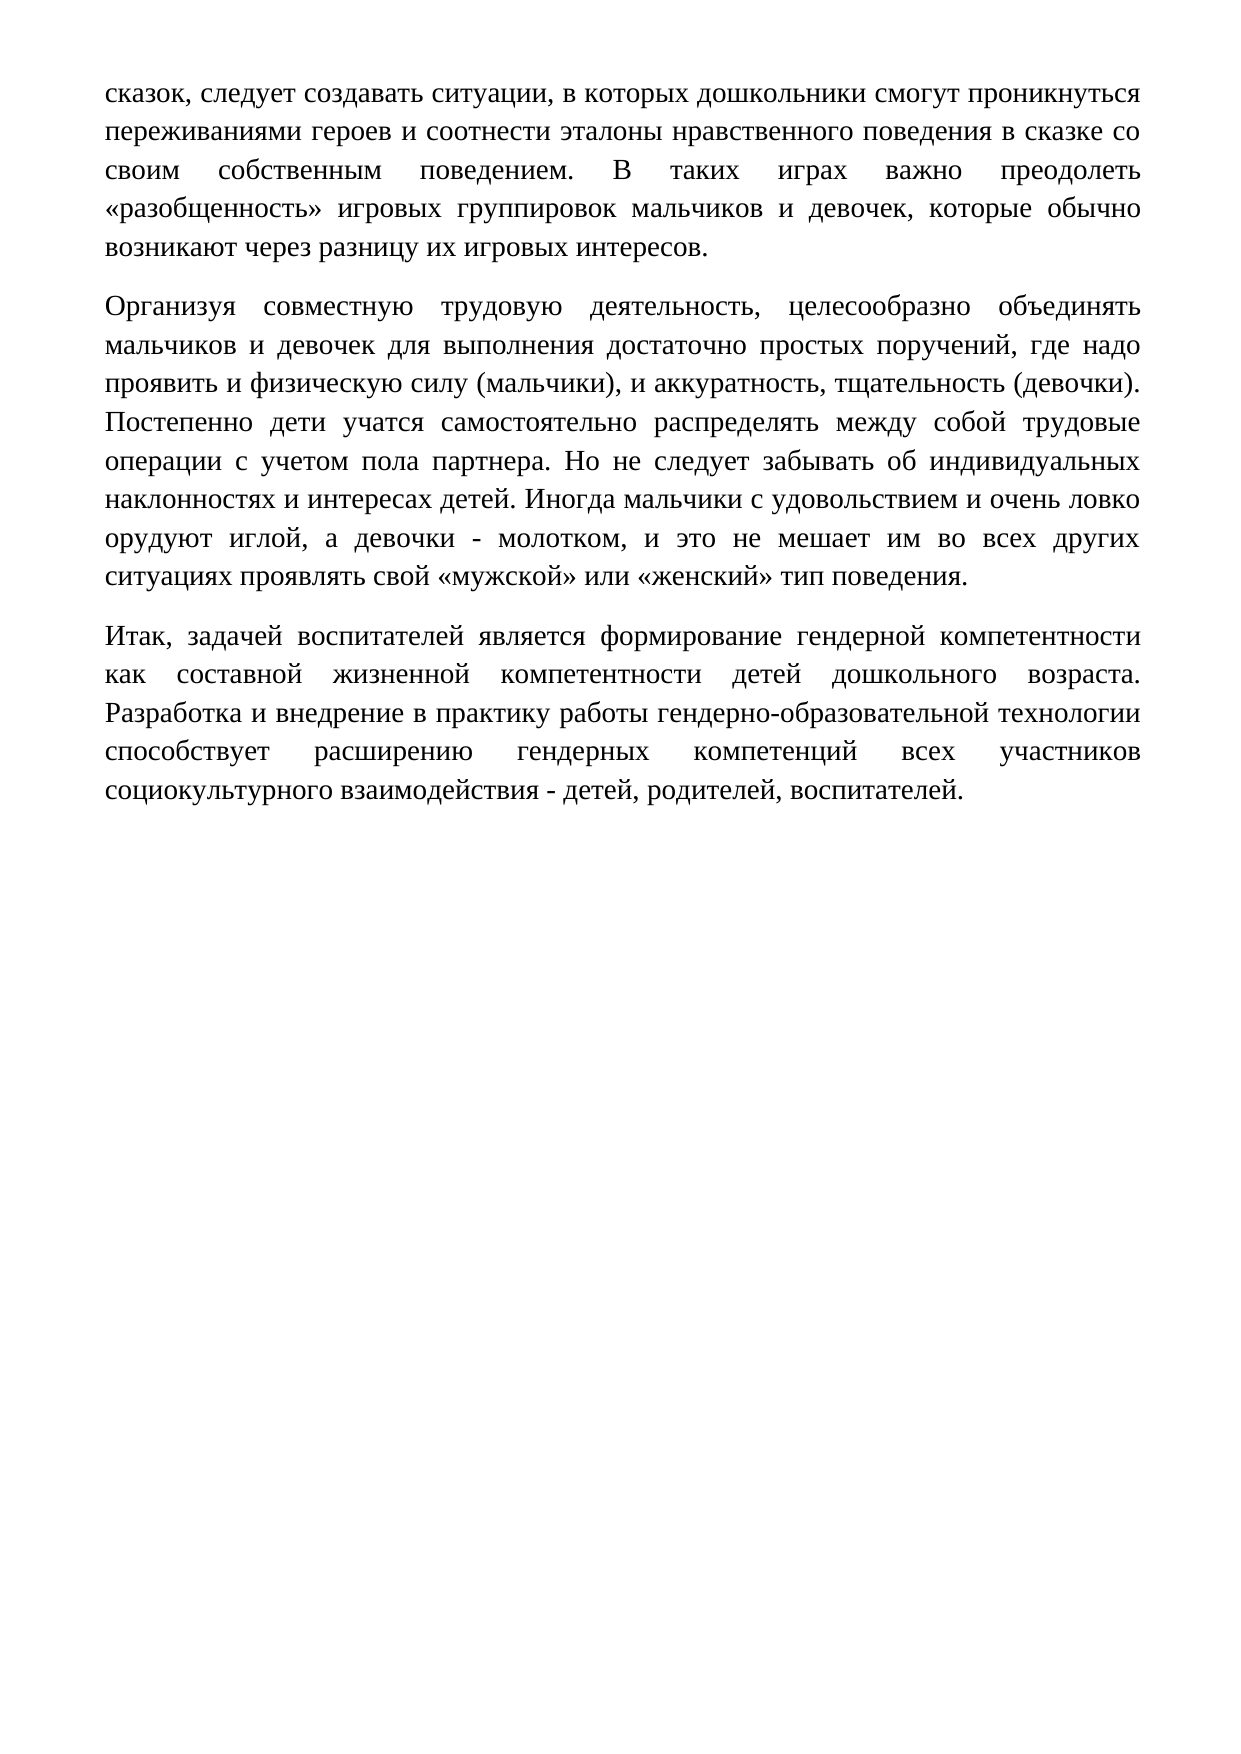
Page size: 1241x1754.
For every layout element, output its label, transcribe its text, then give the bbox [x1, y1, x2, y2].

text Итак, задачей воспитателей является формирование гендерной компетентности как составной жизненной компетентности детей дошкольного возраста. Разработка и внедрение в практику работы гендерно-образовательной технологии способствует расширению гендерных компетенций всех участников социокультурного взаимодействия - детей, родителей, воспитателей. [104, 618, 1142, 805]
text Организуя совместную трудовую деятельность, целесообразно объединять мальчиков и девочек для выполнения достаточно простых поручений, где надо проявить и физическую силу (мальчики), и аккуратность, тщательность (девочки). Постепенно дети учатся самостоятельно распределять между собой трудовые операции с учетом пола партнера. Но не следует забывать об индивидуальных наклонностях и интересах детей. Иногда мальчики с удовольствием и очень ловко орудуют иглой, а девочки - молотком, и это не мешает им во всех других ситуациях проявлять свой «мужской» или «женский» тип поведения. [104, 288, 1142, 592]
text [104, 75, 1142, 263]
